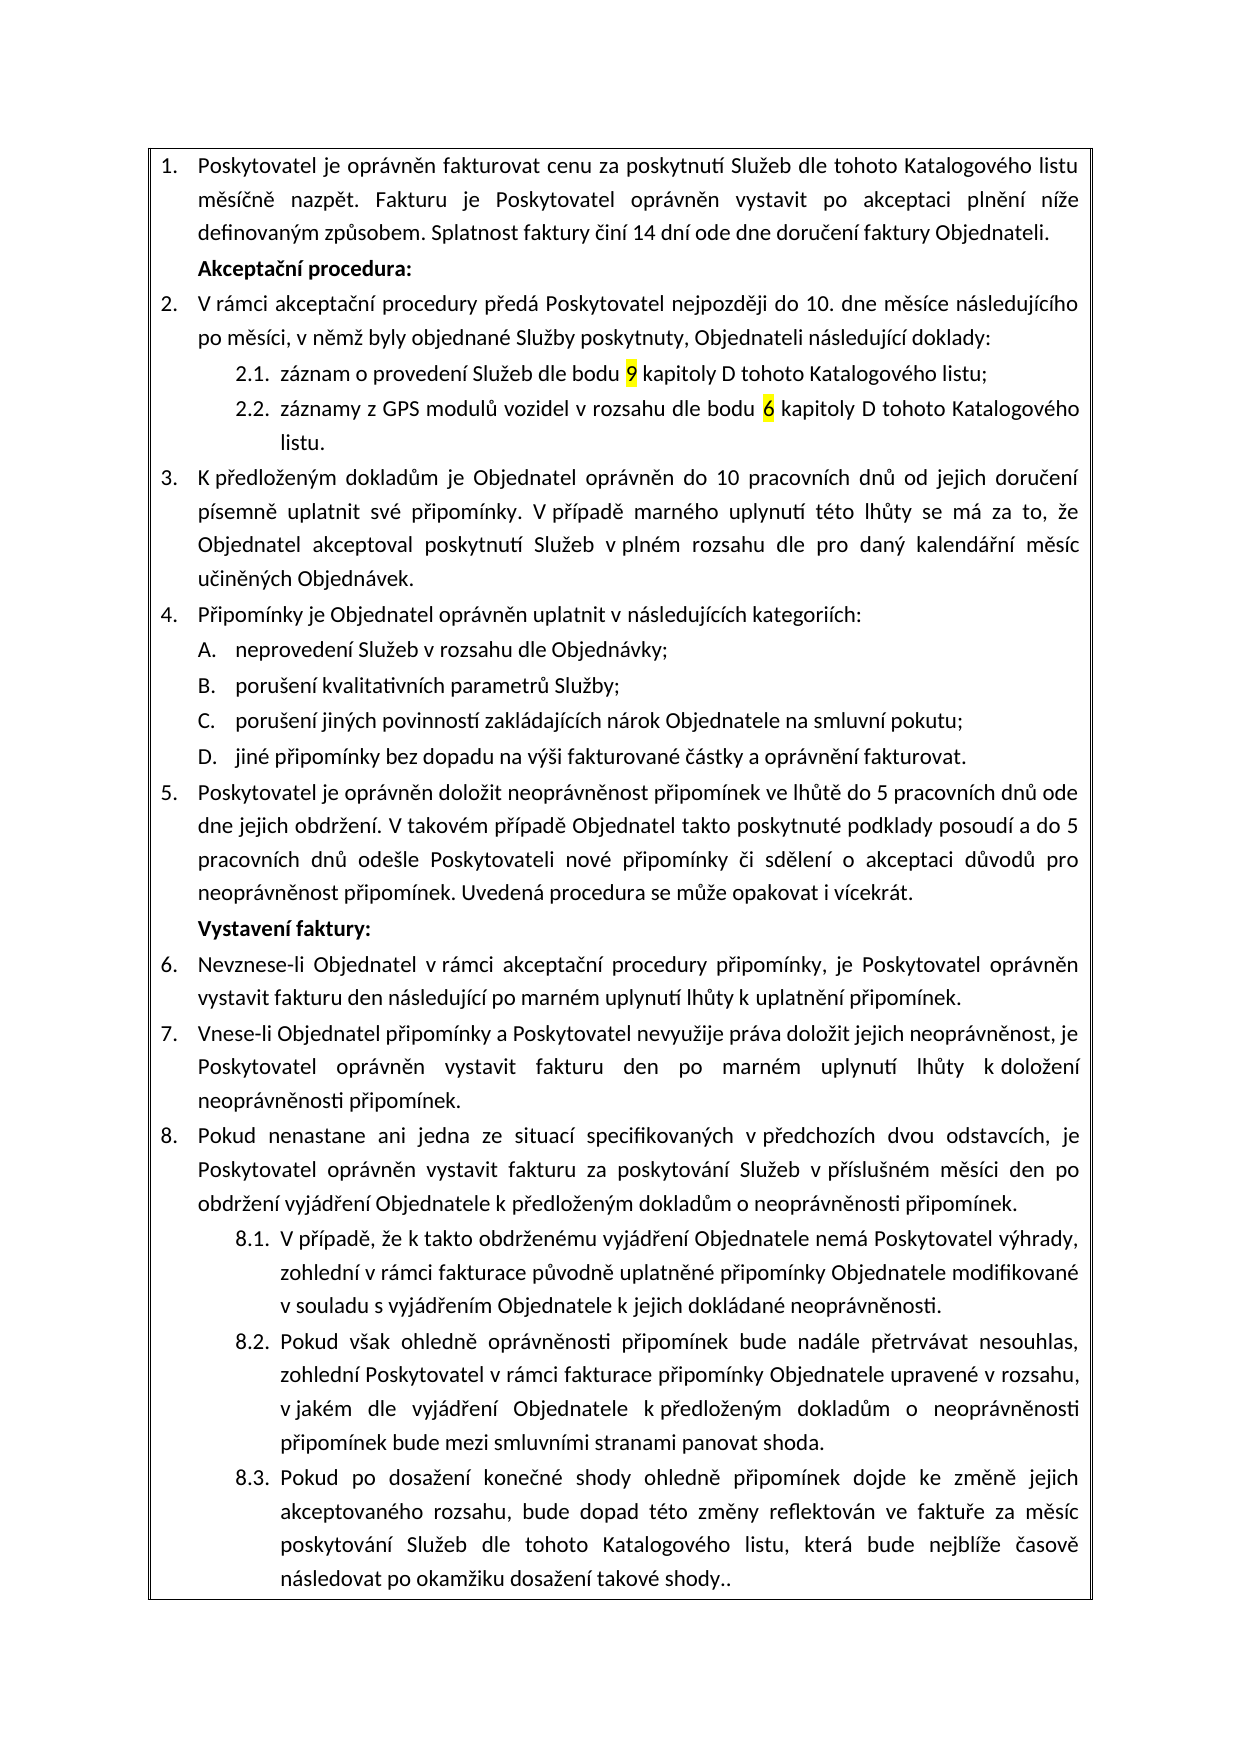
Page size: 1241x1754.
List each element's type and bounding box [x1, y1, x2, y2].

table_cell [151, 149, 1090, 1599]
